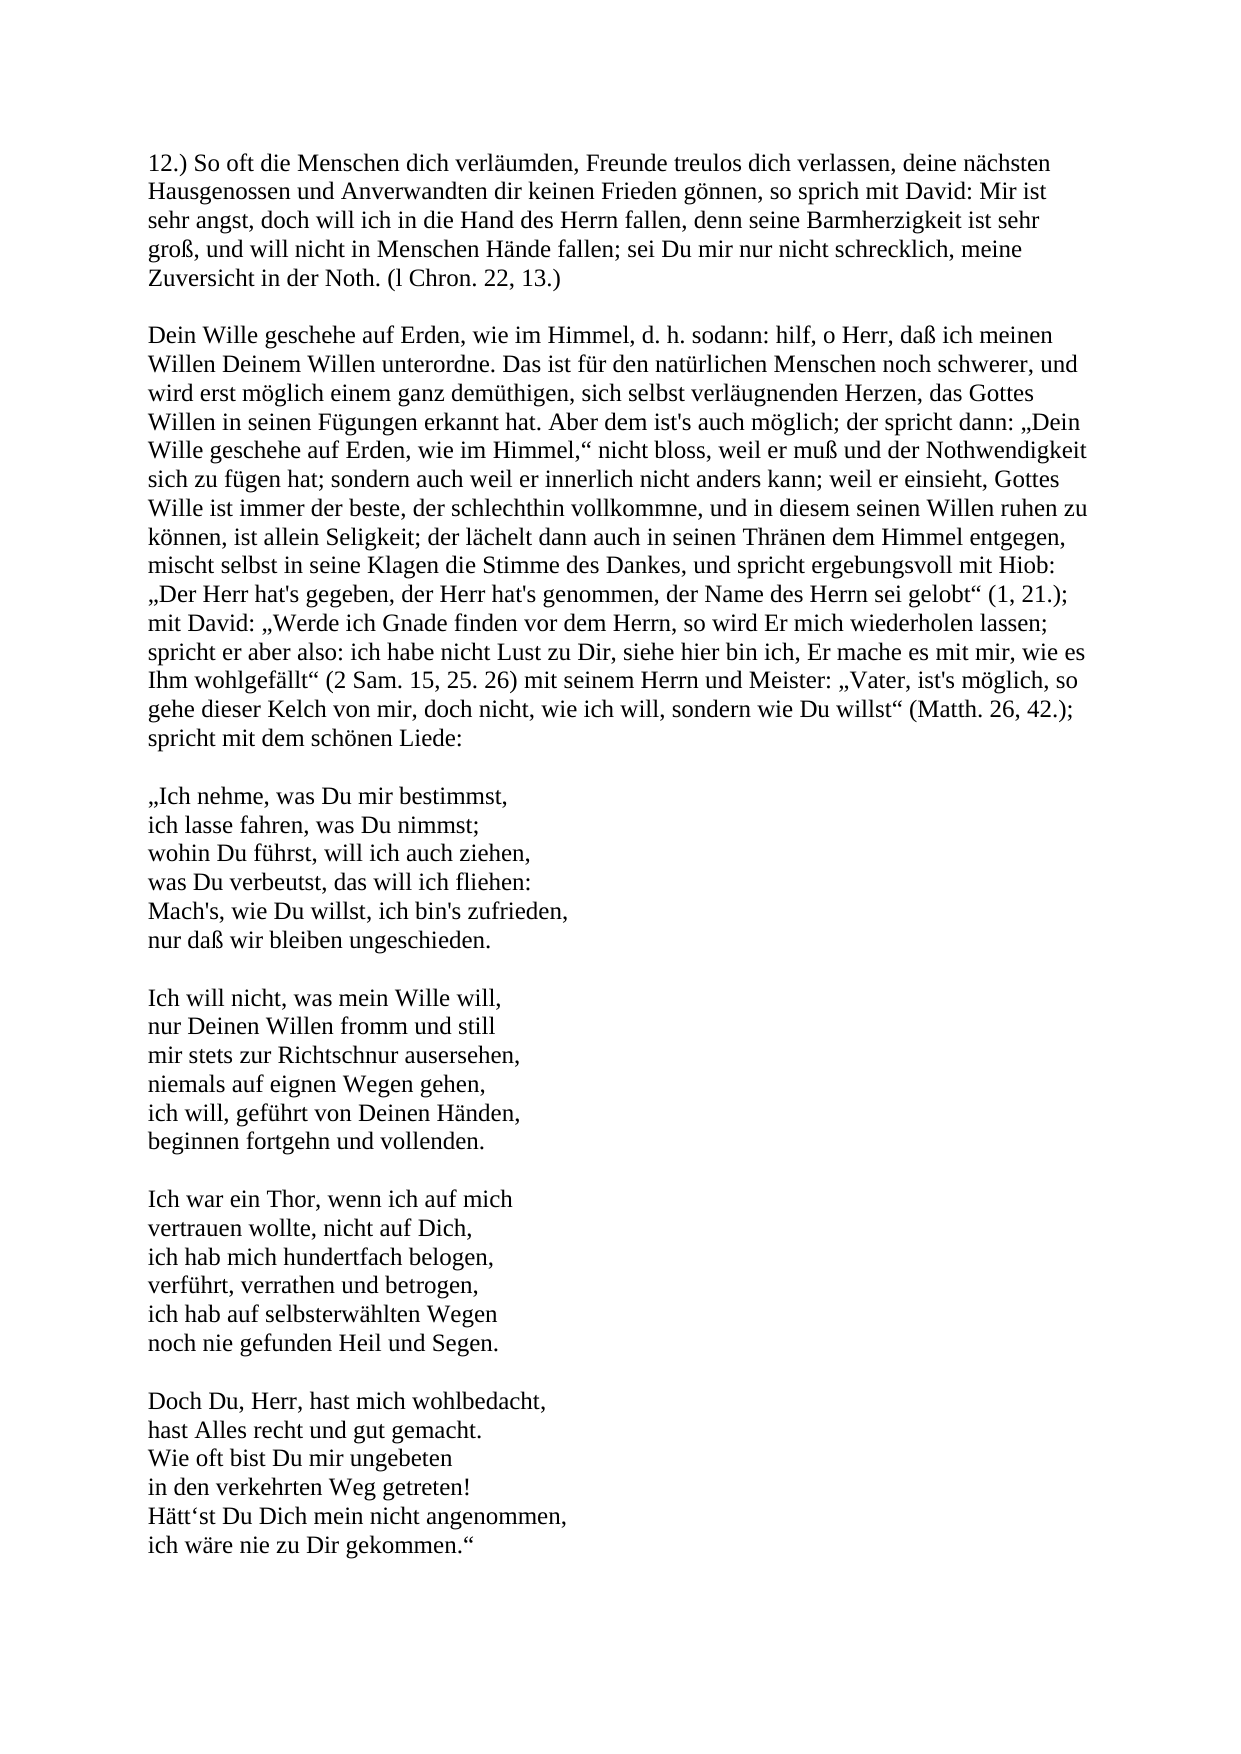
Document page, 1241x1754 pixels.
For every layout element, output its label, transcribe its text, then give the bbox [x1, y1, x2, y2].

text „Ich nehme, was Du mir bestimmst, ich lasse fahren, was Du nimmst; wohin Du führst, will ich auch ziehen, was Du verbeutst, das will ich fliehen: Mach's, wie Du willst, ich bin's zufrieden, nur daß wir bleiben ungeschieden. [148, 781, 1093, 953]
text Ich will nicht, was mein Wille will, nur Deinen Willen fromm und still mir stets zur Richtschnur ausersehen, niemals auf eignen Wegen gehen, ich will, geführt von Deinen Händen, beginnen fortgehn und vollenden. [148, 983, 1093, 1155]
text Ich war ein Thor, wenn ich auf mich vertrauen wollte, nicht auf Dich, ich hab mich hundertfach belogen, verführt, verrathen und betrogen, ich hab auf selbsterwählten Wegen noch nie gefunden Heil und Segen. [148, 1184, 1093, 1357]
text Dein Wille geschehe auf Erden, wie im Himmel, d. h. sodann: hilf, o Herr, daß ich meinen Willen Deinem Willen unterordne. Das ist für den natürlichen Menschen noch schwerer, und wird erst möglich einem ganz demüthigen, sich selbst verläugnenden Herzen, das Gottes Willen in seinen Fügungen erkannt hat. Aber dem ist's auch möglich; der spricht dann: „Dein Wille geschehe auf Erden, wie im Himmel,“ nicht bloss, weil er muß und der Nothwendigkeit sich zu fügen hat; sondern auch weil er innerlich nicht anders kann; weil er einsieht, Gottes Wille ist immer der beste, der schlechthin vollkommne, und in diesem seinen Willen ruhen zu können, ist allein Seligkeit; der lächelt dann auch in seinen Thränen dem Himmel entgegen, mischt selbst in seine Klagen die Stimme des Dankes, und spricht ergebungsvoll mit Hiob: „Der Herr hat's gegeben, der Herr hat's genommen, der Name des Herrn sei gelobt“ (1, 21.); mit David: „Werde ich Gnade finden vor dem Herrn, so wird Er mich wiederholen lassen; spricht er aber also: ich habe nicht Lust zu Dir, siehe hier bin ich, Er mache es mit mir, wie es Ihm wohlgefällt“ (2 Sam. 15, 25. 26) mit seinem Herrn und Meister: „Vater, ist's möglich, so gehe dieser Kelch von mir, doch nicht, wie ich will, sondern wie Du willst“ (Matth. 26, 42.); spricht mit dem schönen Liede: [148, 321, 1093, 752]
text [148, 148, 1093, 291]
text Doch Du, Herr, hast mich wohlbedacht, hast Alles recht und gut gemacht. Wie oft bist Du mir ungebeten in den verkehrten Weg getreten! Hätt‘st Du Dich mein nicht angenommen, ich wäre nie zu Dir gekommen.“ [148, 1386, 1093, 1558]
